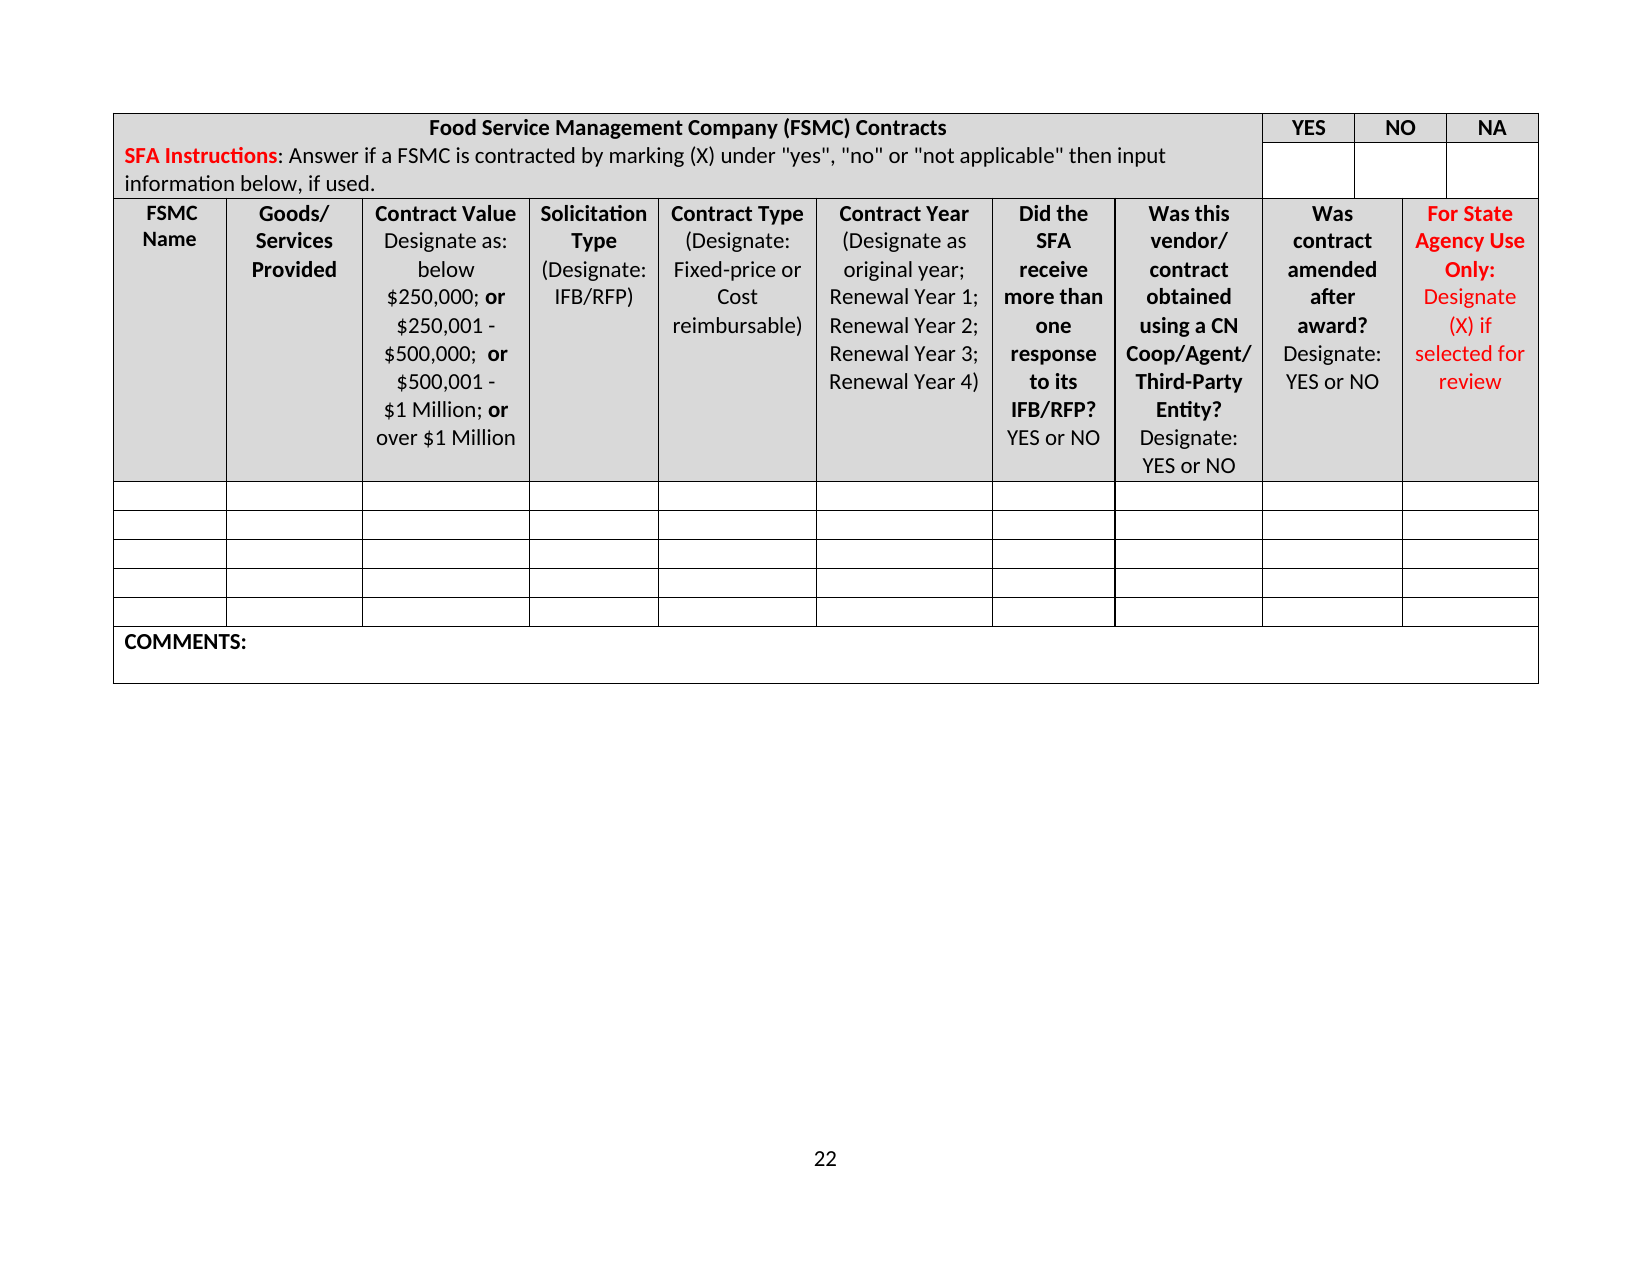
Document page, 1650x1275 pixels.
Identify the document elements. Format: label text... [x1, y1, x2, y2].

table_cell [659, 482, 816, 510]
table_cell [1116, 540, 1262, 568]
table_cell [659, 569, 816, 597]
table_cell [1263, 540, 1402, 568]
table_cell [993, 598, 1114, 626]
table_cell [1403, 482, 1538, 510]
table_cell [659, 511, 816, 539]
table_header Food Service Management Company (FSMC) Contracts SFA Instructions: Answer if a FSMC is contracted by marking (X) under "yes", "no" or "not applicable" then input information below, if used. [114, 114, 1262, 198]
table_cell Contract Type (Designate: Fixed-price or Cost reimbursable) [659, 199, 816, 481]
table_cell FSMC Name [114, 199, 226, 481]
table_cell [817, 598, 992, 626]
table_cell [530, 540, 658, 568]
table_cell For State Agency Use Only: Designate (X) if selected for review [1403, 199, 1538, 481]
table_cell [1447, 143, 1538, 198]
table_cell [1403, 511, 1538, 539]
table_cell [530, 598, 658, 626]
table_cell [1116, 482, 1262, 510]
table_cell Contract Year (Designate as original year; Renewal Year 1; Renewal Year 2; Renewal Year 3; Renewal Year 4) [817, 199, 992, 481]
table_cell [530, 511, 658, 539]
table_cell [363, 540, 529, 568]
table_cell [530, 569, 658, 597]
table_header NO [1355, 114, 1446, 142]
table_cell [363, 598, 529, 626]
table_cell [1403, 598, 1538, 626]
table_cell [1263, 482, 1402, 510]
table_cell [363, 482, 529, 510]
table_cell [993, 482, 1114, 510]
table_cell [1116, 569, 1262, 597]
table_cell [363, 569, 529, 597]
table_cell [1403, 540, 1538, 568]
table_cell [1116, 511, 1262, 539]
table_cell [993, 540, 1114, 568]
table_cell [114, 598, 226, 626]
table_cell [993, 511, 1114, 539]
table_cell Did the SFA receive more than one response to its IFB/RFP? YES or NO [993, 199, 1114, 481]
table_cell [530, 482, 658, 510]
table_cell [227, 540, 362, 568]
table_cell [114, 511, 226, 539]
table_header NA [1447, 114, 1538, 142]
table_cell [114, 540, 226, 568]
table_cell [993, 569, 1114, 597]
table_cell [1263, 569, 1402, 597]
table_cell [114, 482, 226, 510]
table_header YES [1263, 114, 1354, 142]
table_cell [817, 482, 992, 510]
table_cell [1263, 598, 1402, 626]
table_cell Goods/ Services Provided [227, 199, 362, 481]
table_cell Was this vendor/ contract obtained using a CN Coop/Agent/ Third-Party Entity? Designate: YES or NO [1116, 199, 1262, 481]
table_cell [363, 511, 529, 539]
table_cell Contract Value Designate as: below $250,000; or $250,001 -$500,000; or $500,001 - $1 Million; or over $1 Million [363, 199, 529, 481]
table_cell Solicitation Type (Designate: IFB/RFP) [530, 199, 658, 481]
table_cell COMMENTS: [114, 627, 1538, 683]
table_cell [114, 569, 226, 597]
table_cell [1263, 143, 1354, 198]
table_cell [659, 598, 816, 626]
table_cell Was contract amended after award? Designate: YES or NO [1263, 199, 1402, 481]
table_cell [227, 511, 362, 539]
table_cell [659, 540, 816, 568]
table_cell [817, 569, 992, 597]
table_cell [227, 482, 362, 510]
table_cell [227, 569, 362, 597]
table_cell [227, 598, 362, 626]
table_cell [1355, 143, 1446, 198]
table_cell [1116, 598, 1262, 626]
table_cell [1263, 511, 1402, 539]
table_cell [817, 511, 992, 539]
table_cell [1403, 569, 1538, 597]
table_cell [817, 540, 992, 568]
